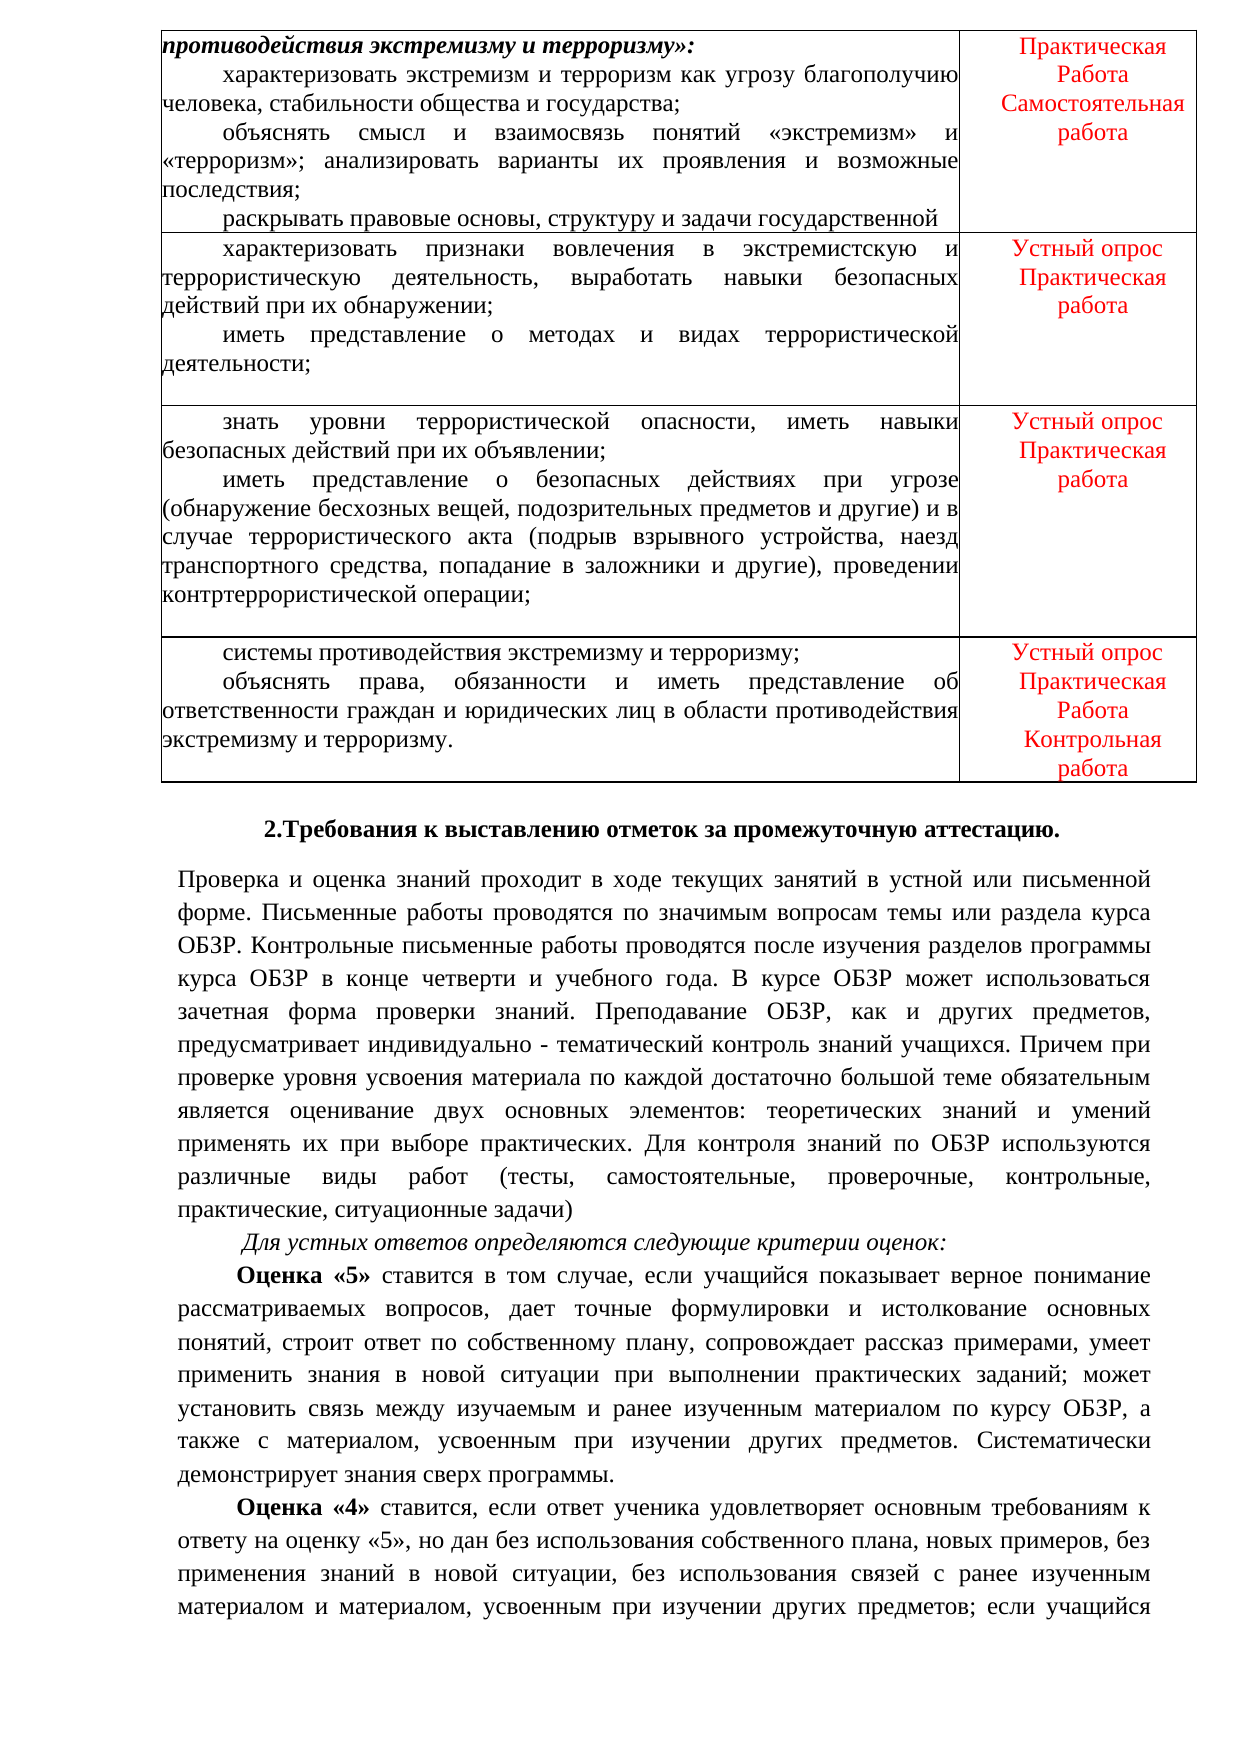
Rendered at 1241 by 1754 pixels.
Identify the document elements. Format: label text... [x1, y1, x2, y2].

table_cell знать уровни террористической опасности, иметь навыки безопасных действий при их объявлении; иметь представление о безопасных действиях при угрозе (обнаружение бесхозных вещей, подозрительных предметов и другие) и в случае террористического акта (подрыв взрывного устройства, наезд транспортного средства, попадание в заложники и другие), проведении контртеррористической операции; [162, 406, 959, 636]
table_cell характеризовать признаки вовлечения в экстремистскую и террористическую деятельность, выработать навыки безопасных действий при их обнаружении; иметь представление о методах и видах террористической деятельности; [162, 233, 959, 405]
text Проверка и оценка знаний проходит в ходе текущих занятий в устной или письменной форме. Письменные работы проводятся по значимым вопросам темы или раздела курса ОБЗР. Контрольные письменные работы проводятся после изучения разделов программы курса ОБЗР в конце четверти и учебного года. В курсе ОБЗР может использоваться зачетная форма проверки знаний. Преподавание ОБЗР, как и других предметов, предусматривает индивидуально - тематический контроль знаний учащихся. Причем при проверке уровня усвоения материала по каждой достаточно большой теме обязательным является оценивание двух основных элементов: теоретических знаний и умений применять их при выборе практических. Для контроля знаний по ОБЗР используются различные виды работ (тесты, самостоятельные, проверочные, контрольные, практические, ситуационные задачи) [177, 864, 1152, 1223]
table_cell Устный опрос Практическая Работа Контрольная работа [960, 638, 1196, 781]
text Оценка «5» ставится в том случае, если учащийся показывает верное понимание рассматриваемых вопросов, дает точные формулировки и истолкование основных понятий, строит ответ по собственному плану, сопровождает рассказ примерами, умеет применить знания в новой ситуации при выполнении практических заданий; может установить связь между изучаемым и ранее изученным материалом по курсу ОБЗР, а также с материалом, усвоенным при изучении других предметов. Систематически демонстрирует знания сверх программы. [177, 1261, 1152, 1487]
table_cell системы противодействия экстремизму и терроризму; объяснять права, обязанности и иметь представление об ответственности граждан и юридических лиц в области противодействия экстремизму и терроризму. [162, 638, 959, 781]
table_cell Устный опрос Практическая работа [960, 406, 1196, 636]
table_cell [960, 31, 1196, 232]
table_cell Устный опрос Практическая работа [960, 233, 1196, 405]
text Для устных ответов определяются следующие критерии оценок: [177, 1227, 1152, 1256]
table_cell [162, 31, 959, 232]
text 2.Требования к выставлению отметок за промежуточную аттестацию. [177, 814, 1126, 843]
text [177, 1492, 1152, 1619]
